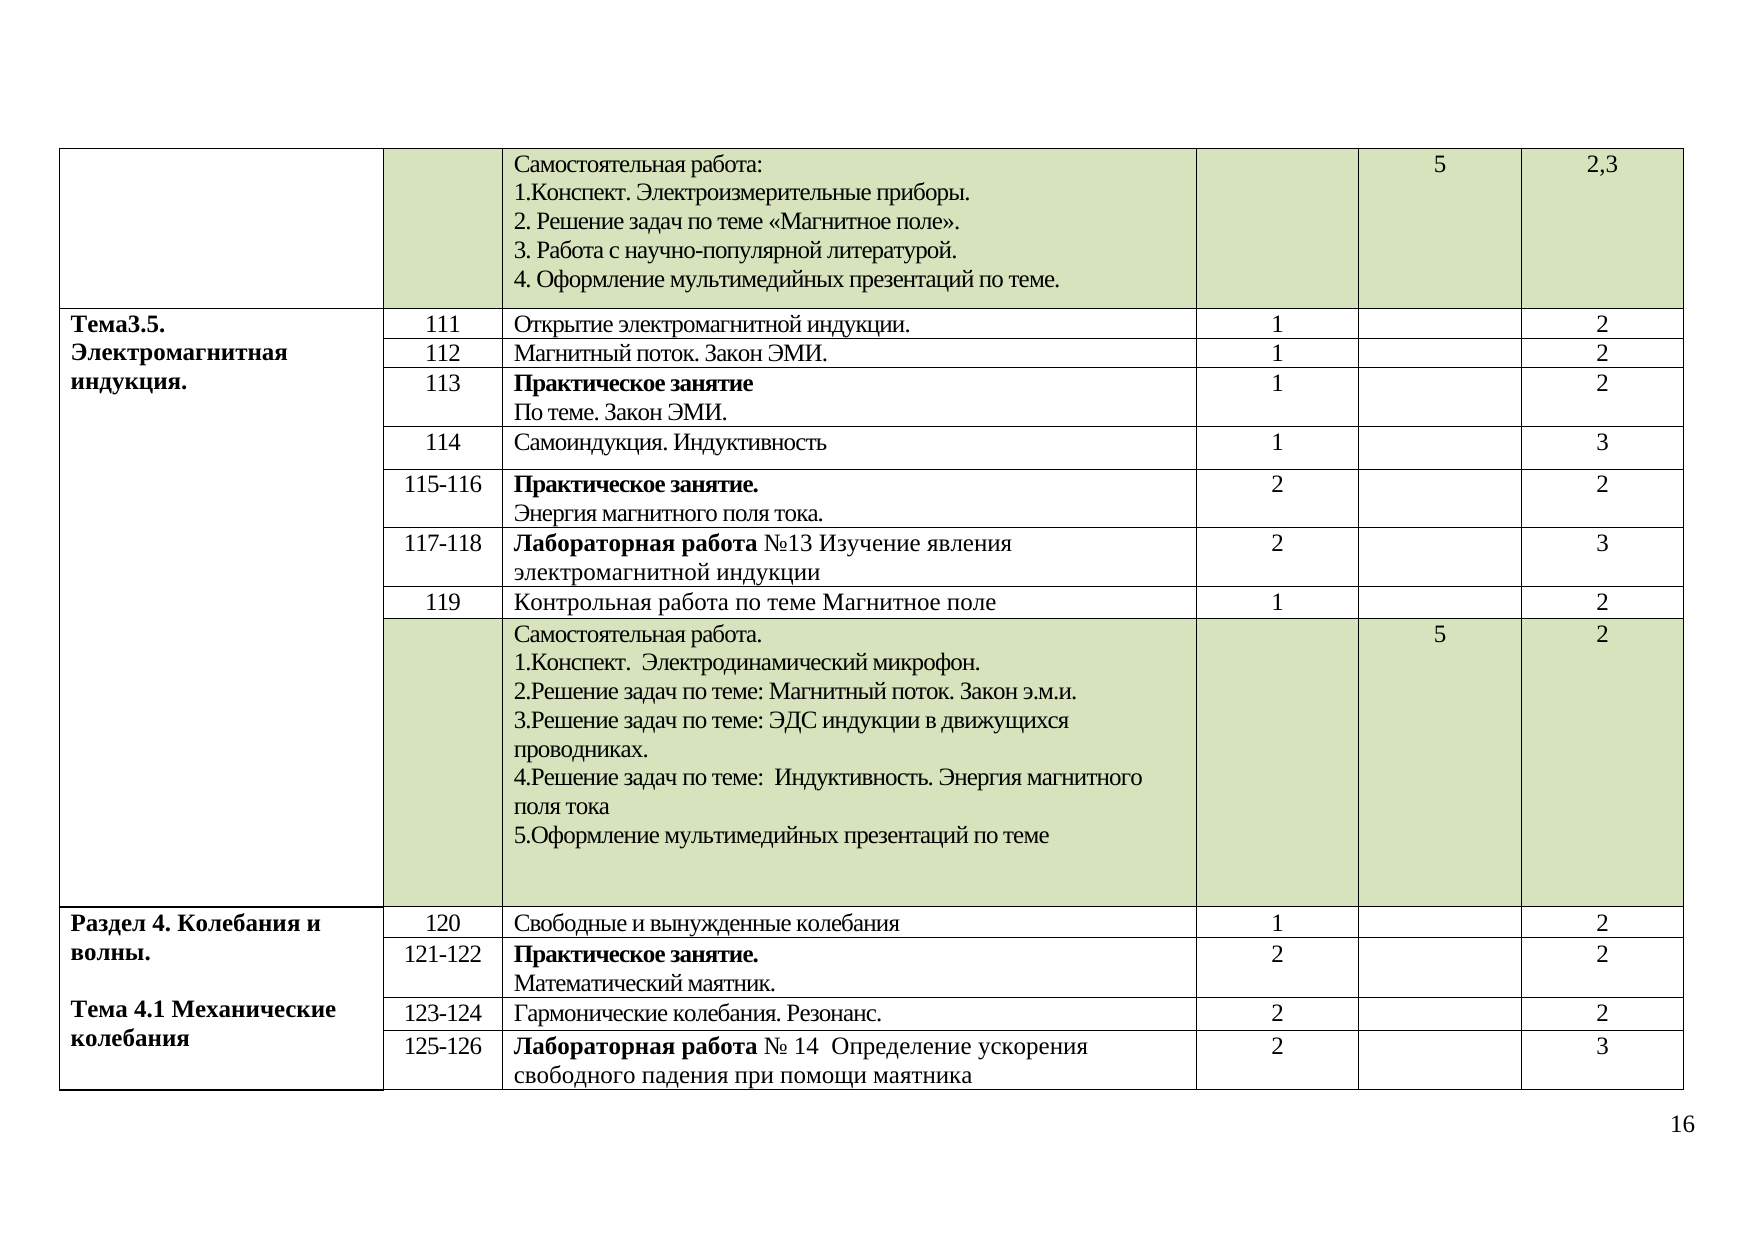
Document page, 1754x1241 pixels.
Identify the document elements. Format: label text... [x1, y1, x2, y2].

table_cell 119 [384, 587, 502, 618]
table_cell 2 [1522, 587, 1683, 618]
table_cell Практическое занятие. Математический маятник. [503, 938, 1196, 997]
table_cell 2 [1522, 619, 1683, 906]
table_cell Самостоятельная работа. 1.Конспект. Электродинамический микрофон. 2.Решение задач по теме: Магнитный поток. Закон э.м.и. 3.Решение задач по теме: ЭДС индукции в движущихся проводниках. 4.Решение задач по теме: Индуктивность. Энергия магнитного поля тока 5.Оформление мультимедийных презентаций по теме [503, 619, 1196, 906]
table_cell 113 [384, 368, 502, 426]
table_cell Магнитный поток. Закон ЭМИ. [503, 339, 1196, 367]
table_cell 2 [1197, 1031, 1358, 1089]
table_cell [1359, 1031, 1521, 1089]
table_cell 120 [384, 907, 502, 937]
table_cell 2,3 [1522, 149, 1683, 308]
table_cell 1 [1197, 907, 1358, 937]
table_cell 112 [384, 339, 502, 367]
table_cell Гармонические колебания. Резонанс. [503, 998, 1196, 1030]
table_cell [1197, 149, 1358, 308]
table_cell [1359, 528, 1521, 586]
table_cell 2 [1197, 470, 1358, 527]
table_cell 2 [1197, 938, 1358, 997]
table_cell 125-126 [384, 1031, 502, 1089]
table_cell 2 [1522, 938, 1683, 997]
table_cell 115-116 [384, 470, 502, 527]
table_cell Самоиндукция. Индуктивность [503, 427, 1196, 468]
table_cell Практическое занятие. Энергия магнитного поля тока. [503, 470, 1196, 527]
table_cell 2 [1522, 907, 1683, 937]
table_cell 123-124 [384, 998, 502, 1030]
table_cell 1 [1197, 427, 1358, 468]
table_cell 2 [1522, 309, 1683, 337]
table_cell 2 [1522, 998, 1683, 1030]
table_cell 1 [1197, 587, 1358, 618]
table_cell [1359, 368, 1521, 426]
table_cell 5 [1359, 619, 1521, 906]
table_cell Свободные и вынужденные колебания [503, 907, 1196, 937]
table_cell [384, 149, 502, 308]
table_cell [1359, 998, 1521, 1030]
table_cell 2 [1522, 470, 1683, 527]
table_cell Открытие электромагнитной индукции. [503, 309, 1196, 337]
table_cell 2 [1197, 528, 1358, 586]
table_cell [1359, 339, 1521, 367]
table_cell 117-118 [384, 528, 502, 586]
table_cell [1359, 938, 1521, 997]
table_cell [1359, 587, 1521, 618]
table_cell 2 [1522, 368, 1683, 426]
table_cell Раздел 4. Колебания и волны. Тема 4.1 Механические колебания [60, 908, 383, 1089]
table_cell [1359, 309, 1521, 337]
table_cell [1197, 619, 1358, 906]
table_cell 3 [1522, 427, 1683, 468]
table_cell Самостоятельная работа: 1.Конспект. Электроизмерительные приборы. 2. Решение задач по теме «Магнитное поле». 3. Работа с научно-популярной литературой. 4. Оформление мультимедийных презентаций по теме. [503, 149, 1196, 308]
table_cell 121-122 [384, 938, 502, 997]
table_cell 3 [1522, 528, 1683, 586]
table_cell [1359, 907, 1521, 937]
table_cell Практическое занятие По теме. Закон ЭМИ. [503, 368, 1196, 426]
table_cell 2 [1197, 998, 1358, 1030]
table_cell 5 [1359, 149, 1521, 308]
table_cell 1 [1197, 339, 1358, 367]
table_cell 2 [1522, 339, 1683, 367]
table_cell 1 [1197, 368, 1358, 426]
table_cell 114 [384, 427, 502, 468]
table_cell 3 [1522, 1031, 1683, 1089]
table_cell Тема3.5. Электромагнитная индукция. [60, 309, 383, 906]
table_cell 1 [1197, 309, 1358, 337]
table_cell [1359, 470, 1521, 527]
table_cell [1359, 427, 1521, 468]
table_cell [384, 619, 502, 906]
table_cell Лабораторная работа №13 Изучение явления электромагнитной индукции [503, 528, 1196, 586]
table_cell 111 [384, 309, 502, 337]
table_cell Лабораторная работа № 14 Определение ускорения свободного падения при помощи маятника [503, 1031, 1196, 1089]
table_cell Контрольная работа по теме Магнитное поле [503, 587, 1196, 618]
